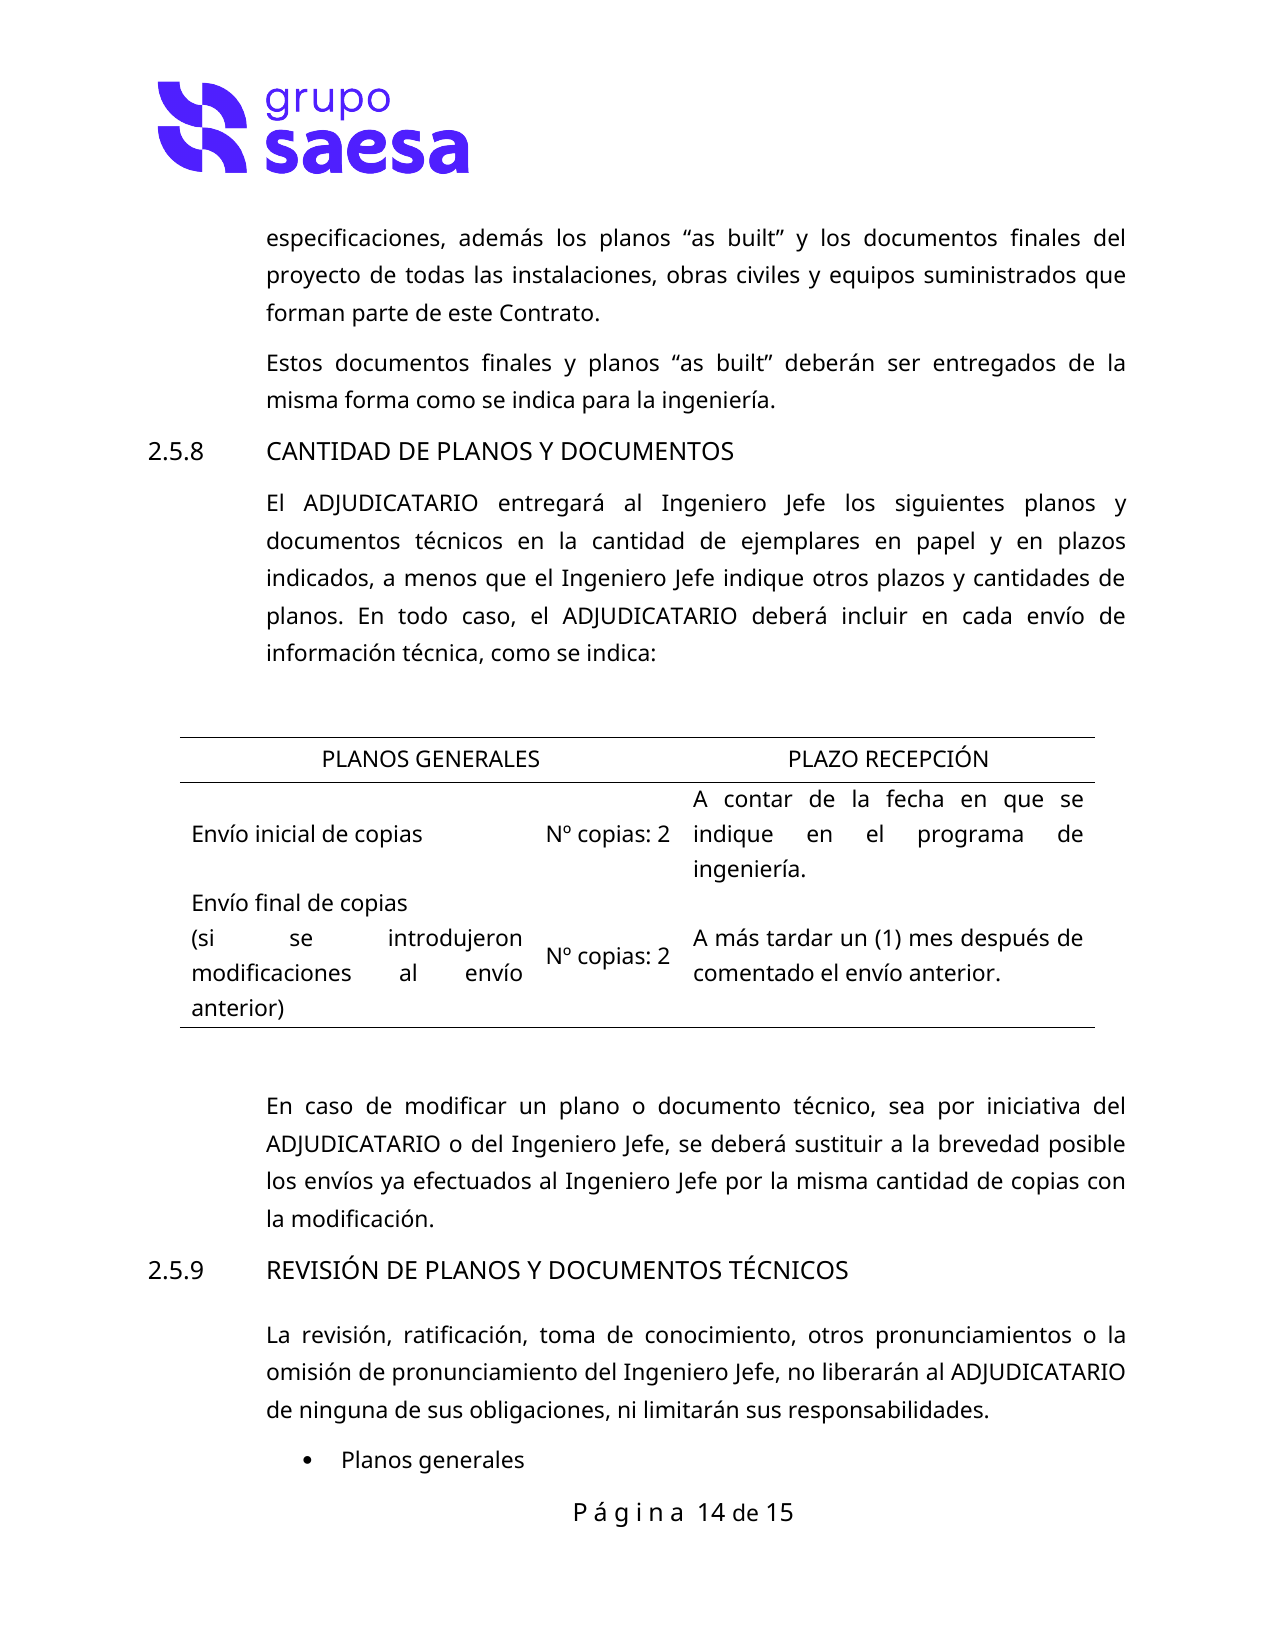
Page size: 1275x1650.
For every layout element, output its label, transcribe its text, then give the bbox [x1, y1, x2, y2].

table_cell Nº copias: 2 [534, 783, 682, 887]
picture [147, 73, 478, 177]
table_header PLAZO RECEPCIÓN [682, 738, 1095, 782]
text El ADJUDICATARIO entregará al Ingeniero Jefe los siguientes planos y documentos técnicos en la cantidad de ejemplares en papel y en plazos indicados, a menos que el Ingeniero Jefe indique otros plazos y cantidades de planos. En todo caso, el ADJUDICATARIO deberá incluir en cada envío de información técnica, como se indica: [266, 487, 1127, 668]
subtitle CANTIDAD DE PLANOS Y DOCUMENTOS [148, 434, 1127, 468]
text En caso de modificar un plano o documento técnico, sea por iniciativa del ADJUDICATARIO o del Ingeniero Jefe, se deberá sustituir a la brevedad posible los envíos ya efectuados al Ingeniero Jefe por la misma cantidad de copias con la modificación. [266, 1090, 1127, 1234]
subtitle REVISIÓN DE PLANOS Y DOCUMENTOS TÉCNICOS [148, 1253, 1127, 1287]
list Planos generales [303, 1443, 1127, 1475]
table_cell Envío inicial de copias [180, 783, 534, 887]
table_cell A contar de la fecha en que se indique en el programa de ingeniería. [682, 783, 1095, 887]
text Estos documentos finales y planos “as built” deberán ser entregados de la misma forma como se indica para la ingeniería. [266, 346, 1127, 415]
table_header PLANOS GENERALES [180, 738, 682, 782]
table_cell Nº copias: 2 [534, 887, 682, 1027]
table_cell Envío final de copias (si se introdujeron modificaciones al envío anterior) [180, 887, 534, 1027]
table_cell A más tardar un (1) mes después de comentado el envío anterior. [682, 887, 1095, 1027]
text La revisión, ratificación, toma de conocimiento, otros pronunciamientos o la omisión de pronunciamiento del Ingeniero Jefe, no liberarán al ADJUDICATARIO de ninguna de sus obligaciones, ni limitarán sus responsabilidades. [266, 1318, 1127, 1425]
